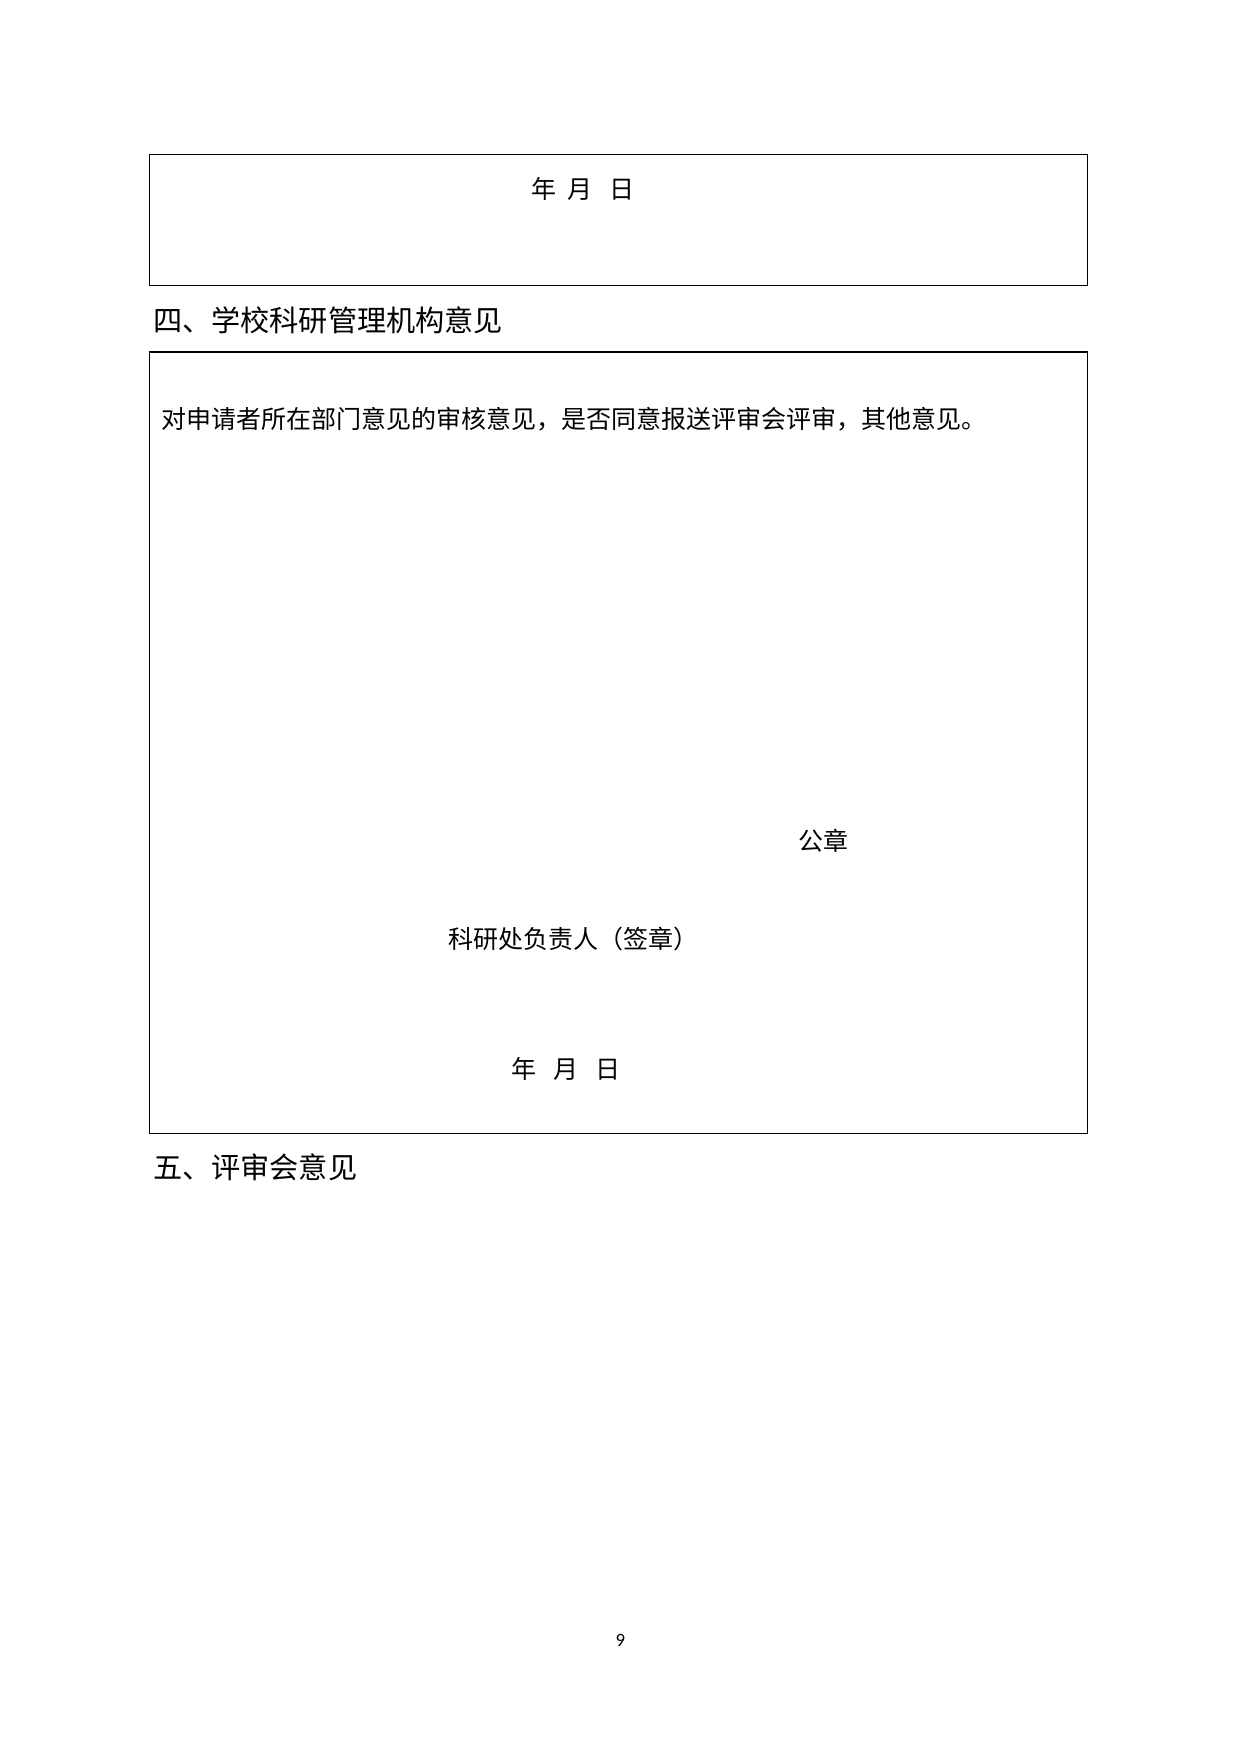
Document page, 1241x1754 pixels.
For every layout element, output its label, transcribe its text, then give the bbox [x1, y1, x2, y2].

table_header 对申请者所在部门意见的审核意见，是否同意报送评审会评审，其他意见。 公章 科研处负责人（签章） 年 月 日 [150, 353, 1087, 1132]
text 五、评审会意见 [153, 1134, 1053, 1198]
text 四、学校科研管理机构意见 [153, 286, 1053, 351]
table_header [150, 155, 1087, 285]
